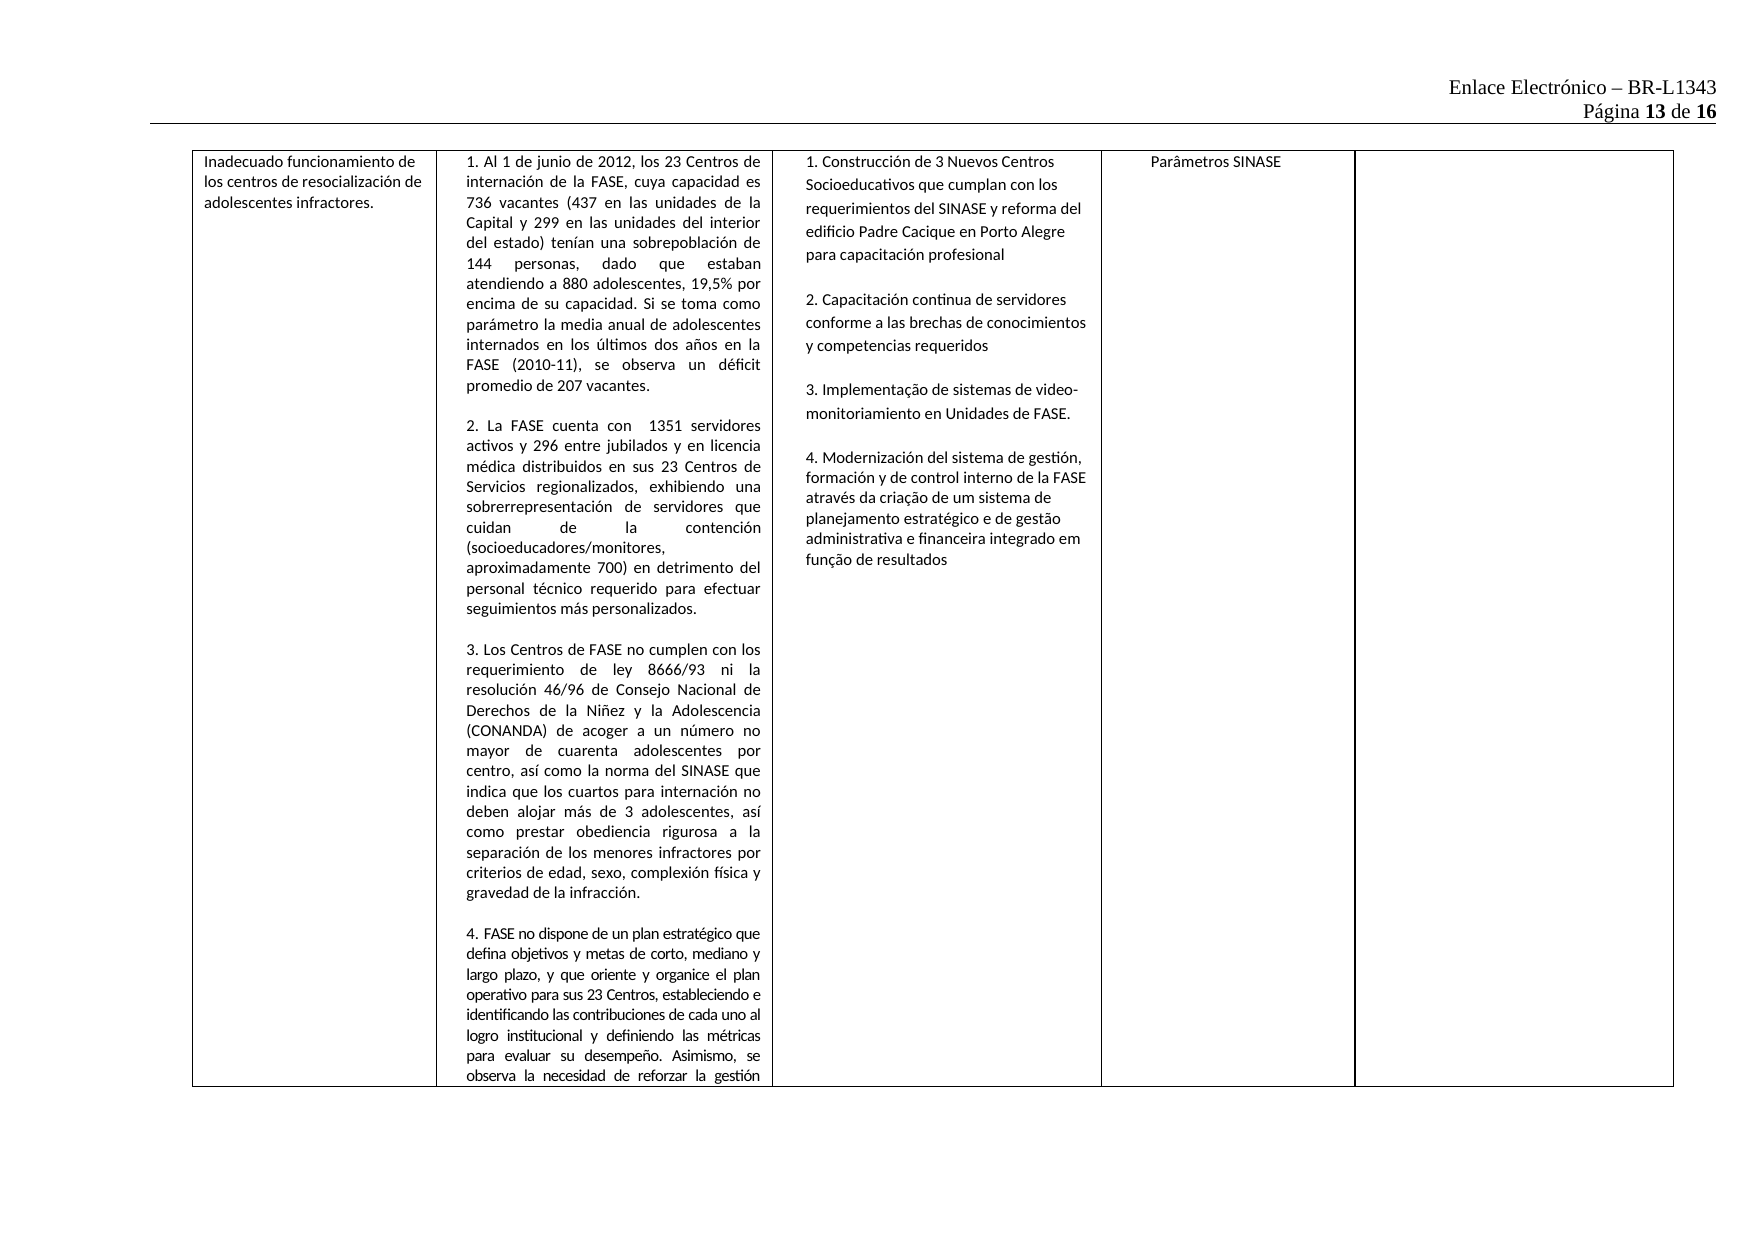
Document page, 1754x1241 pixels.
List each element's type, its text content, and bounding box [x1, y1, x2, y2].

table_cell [773, 151, 1101, 1086]
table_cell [437, 151, 772, 1086]
table_cell [1356, 151, 1673, 1086]
table_cell Parâmetros SINASE [1102, 151, 1354, 1086]
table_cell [193, 151, 436, 1086]
